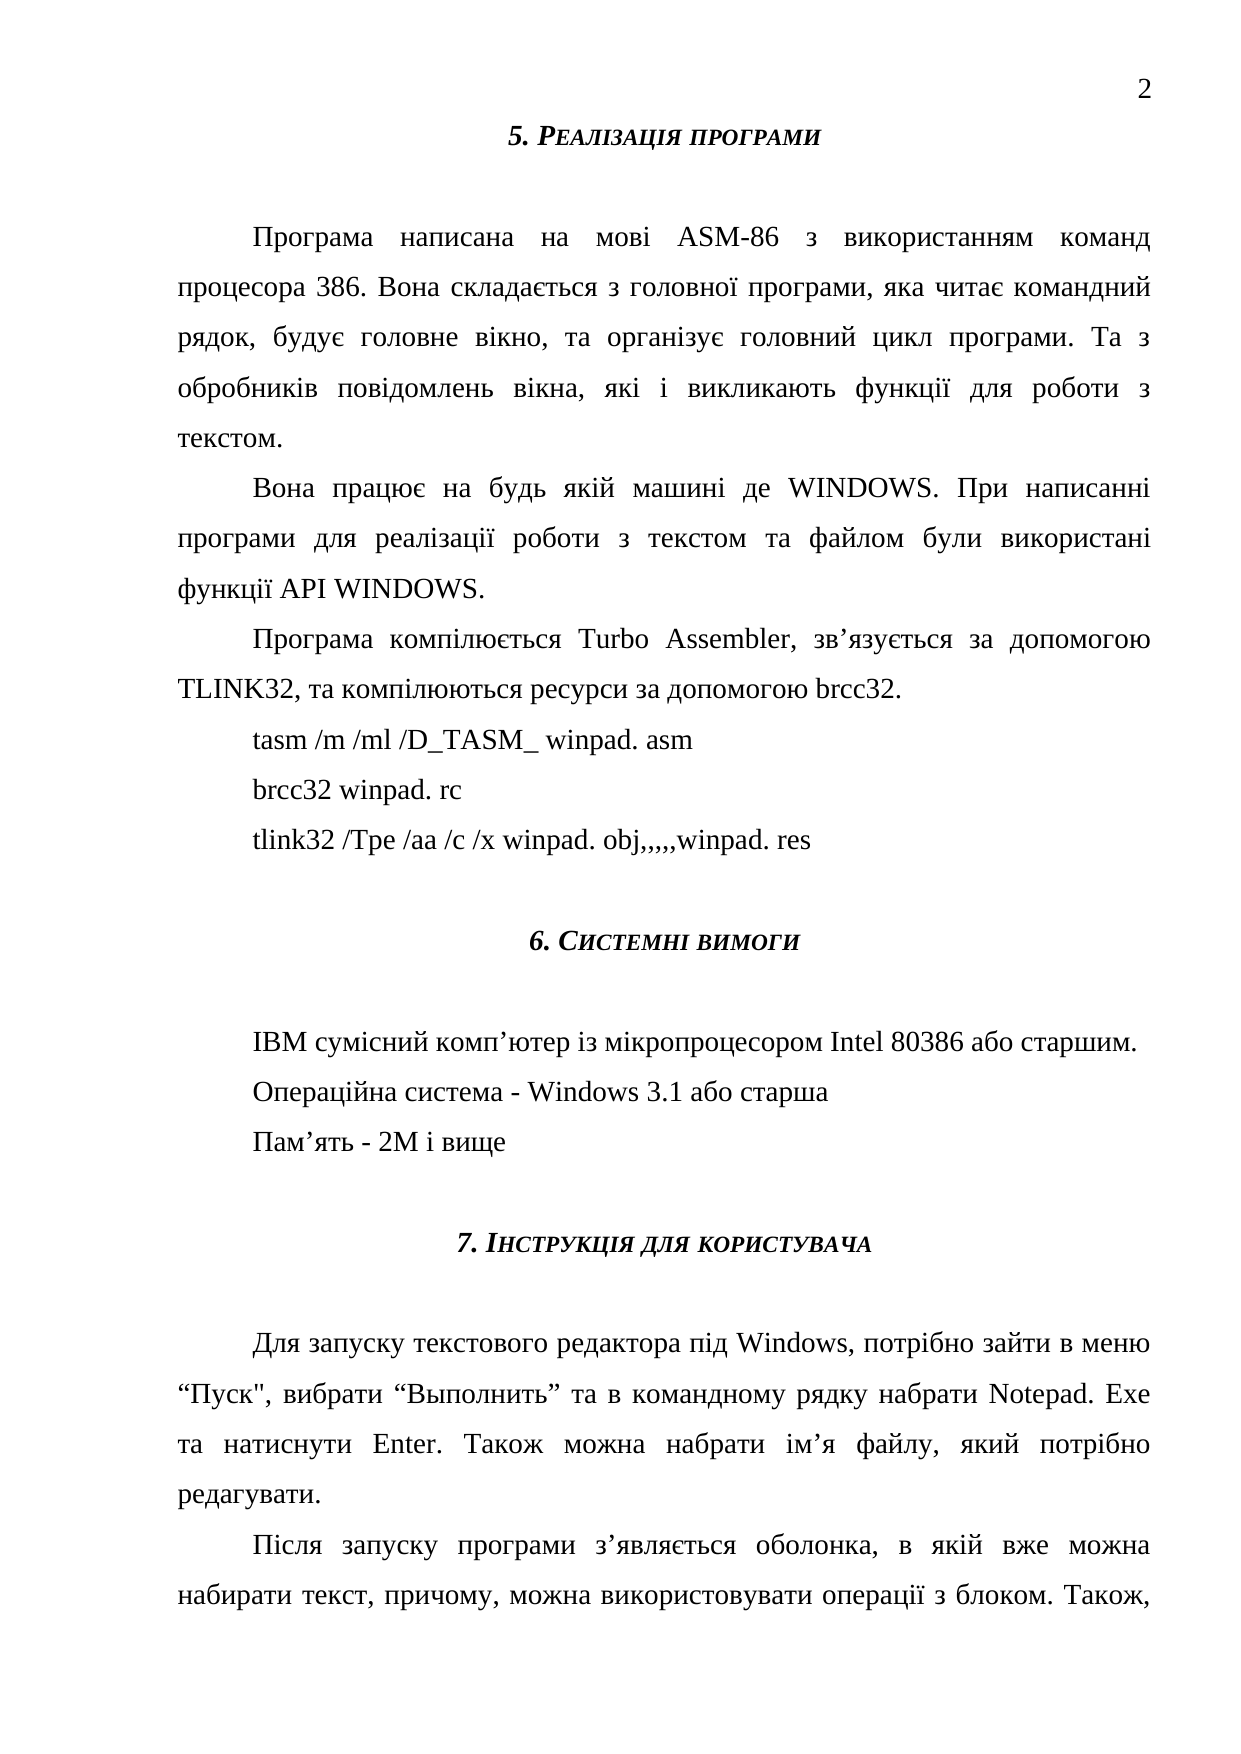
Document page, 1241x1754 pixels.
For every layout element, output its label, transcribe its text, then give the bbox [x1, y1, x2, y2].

text brcc32 winpad. rc [177, 772, 1152, 806]
text Програма компілюється Turbo Assembler, зв’язується за допомогою TLINK32, та компілюються ресурси за допомогою brcc32. [177, 621, 1152, 705]
text Операційна система - Windows 3.1 або старша [177, 1074, 1152, 1108]
text tlink32 /Tpe /aa /c /x winpad. obj,,,,,winpad. res [177, 822, 1152, 856]
text Вона працює на будь якій машині де WINDOWS. При написанні програми для реалізації роботи з текстом та файлом були використані функції API WINDOWS. [177, 470, 1152, 604]
text Для запуску текстового редактора під Windows, потрібно зайти в меню “Пуск", вибрати “Выполнить” та в командному рядку набрати Notepad. Exe та натиснути Enter. Також можна набрати ім’я файлу, який потрібно редагувати. [177, 1326, 1152, 1510]
text Пам’ять - 2M і вище [177, 1124, 1152, 1158]
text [177, 1527, 1152, 1611]
subtitle 5. Реалізація програми [177, 118, 1152, 152]
subtitle 6. Системні вимоги [177, 923, 1152, 957]
subtitle 7. Інструкція для користувача [177, 1225, 1152, 1258]
text tasm /m /ml /D_TASM_ winpad. asm [177, 722, 1152, 755]
text IBM сумісний комп’ютер із мікропроцесором Intel 80386 або старшим. [177, 1024, 1152, 1057]
text Програма написана на мові ASM-86 з використанням команд процесора 386. Вона складається з головної програми, яка читає командний рядок, будує головне вікно, та організує головний цикл програми. Та з обробників повідомлень вікна, які і викликають функції для роботи з текстом. [177, 219, 1152, 453]
